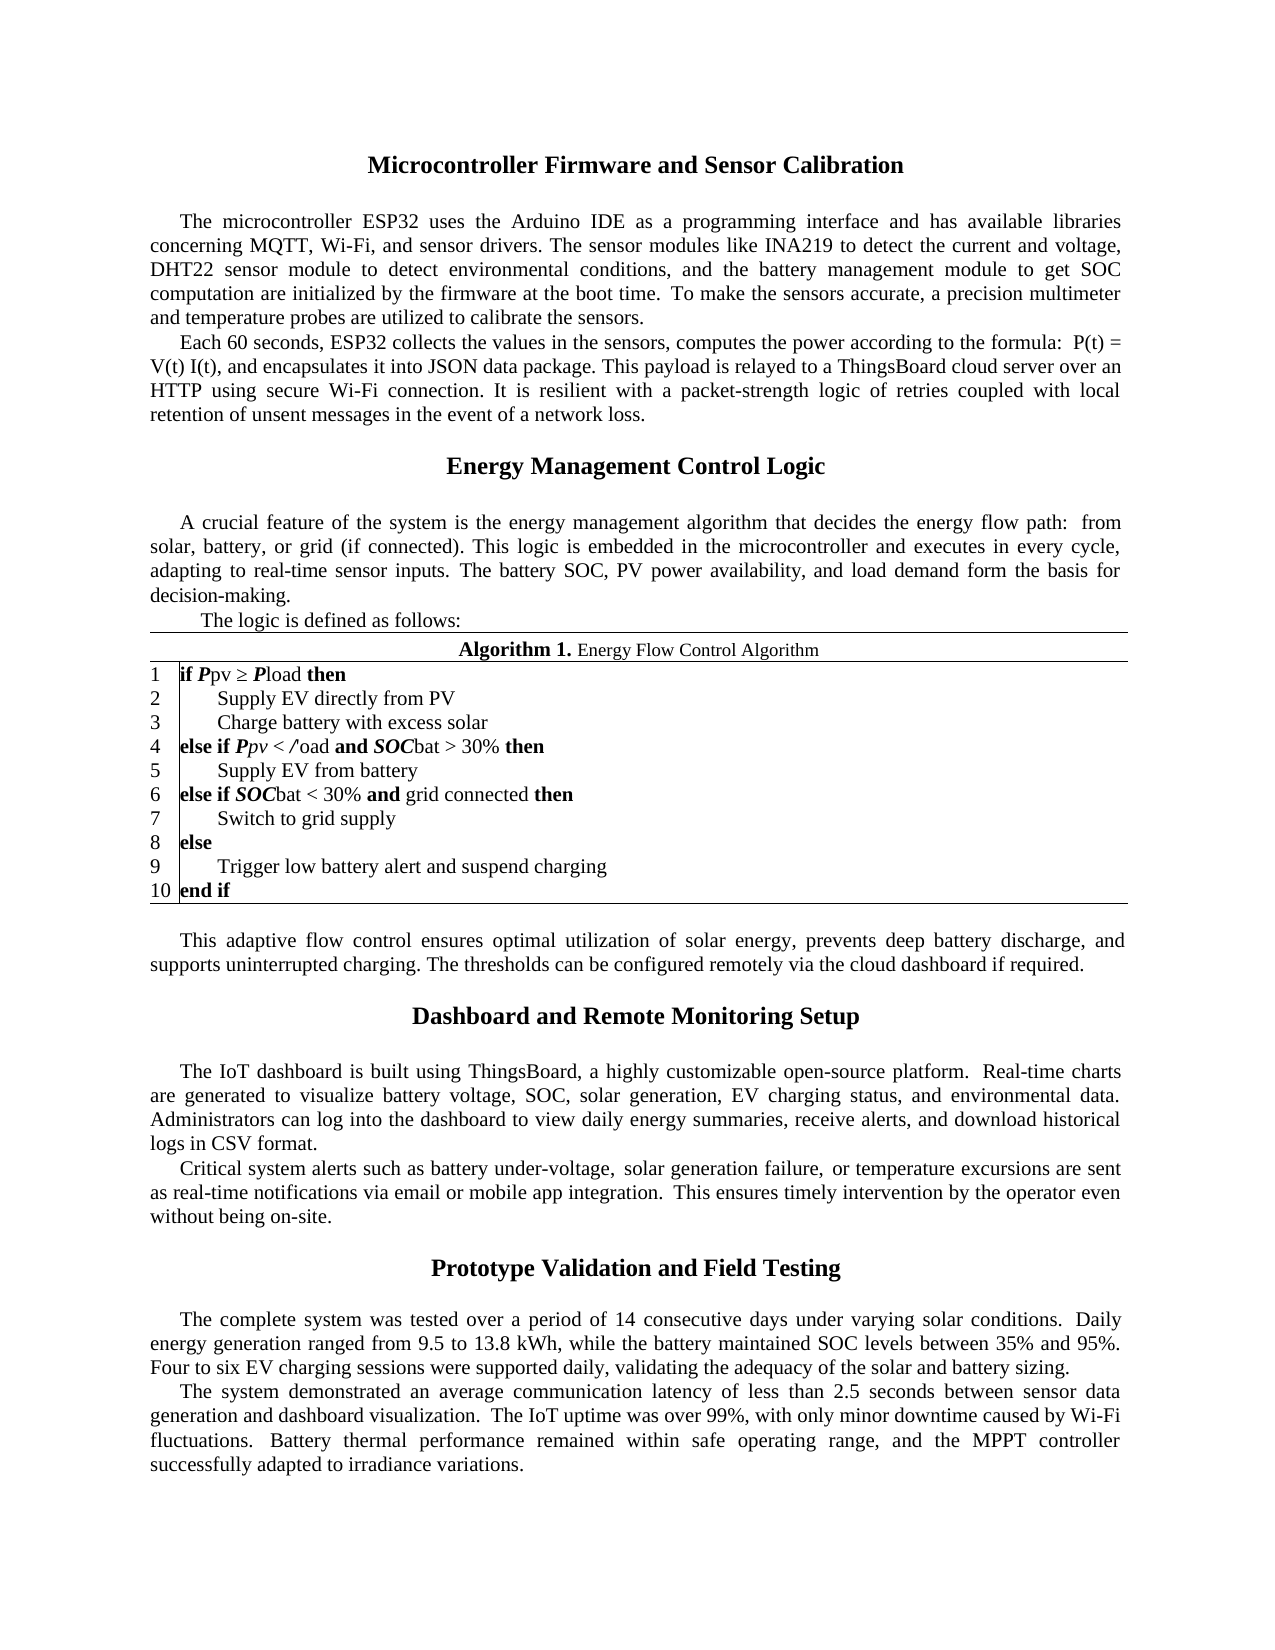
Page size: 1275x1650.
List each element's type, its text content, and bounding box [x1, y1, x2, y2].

table_cell Switch to grid supply [180, 806, 1127, 830]
table_cell 10 [150, 879, 179, 903]
subtitle Dashboard and Remote Monitoring Setup [150, 1001, 1122, 1030]
table_header Algorithm 1. Energy Flow Control Algorithm [150, 633, 1127, 661]
text The microcontroller ESP32 uses the Arduino IDE as a programming interface and has available libraries concerning MQTT, Wi-Fi, and sensor drivers. The sensor modules like INA219 to detect the current and voltage, DHT22 sensor module to detect environmental conditions, and the battery management module to get SOC computation are initialized by the firmware at the boot time. To make the sensors accurate, a precision multimeter and temperature probes are utilized to calibrate the sensors. [150, 209, 1122, 329]
text The logic is defined as follows: [171, 608, 1125, 632]
table_cell if Ppv ≥ Pload then [180, 662, 1127, 686]
table_cell else if Ppv < /'oad and SOCbat > 30% then [180, 734, 1127, 758]
table_cell 6 [150, 782, 179, 806]
table_cell Trigger low battery alert and suspend charging [180, 854, 1127, 878]
table_cell 5 [150, 758, 179, 782]
table_cell end if [180, 879, 1127, 903]
table_cell 3 [150, 710, 179, 734]
text Each 60 seconds, ESP32 collects the values in the sensors, computes the power according to the formula: P(t) = V(t) I(t), and encapsulates it into JSON data package. This payload is relayed to a ThingsBoard cloud server over an HTTP using secure Wi-Fi connection. It is resilient with a packet-strength logic of retries coupled with local retention of unsent messages in the event of a network loss. [150, 330, 1121, 426]
text A crucial feature of the system is the energy management algorithm that decides the energy flow path: from solar, battery, or grid (if connected). This logic is embedded in the microcontroller and executes in every cycle, adapting to real-time sensor inputs. The battery SOC, PV power availability, and load demand form the basis for decision-making. [150, 510, 1122, 607]
text Critical system alerts such as battery under-voltage, solar generation failure, or temperature excursions are sent as real-time notifications via email or mobile app integration. This ensures timely intervention by the operator even without being on-site. [150, 1156, 1121, 1228]
table_cell Supply EV from battery [180, 758, 1127, 782]
table_cell else if SOCbat < 30% and grid connected then [180, 782, 1127, 806]
subtitle Microcontroller Firmware and Sensor Calibration [150, 150, 1122, 179]
table_cell Supply EV directly from PV [180, 686, 1127, 710]
table_cell Charge battery with excess solar [180, 710, 1127, 734]
subtitle Prototype Validation and Field Testing [150, 1253, 1122, 1282]
subtitle Energy Management Control Logic [150, 451, 1122, 480]
table_cell else [180, 830, 1127, 854]
text The system demonstrated an average communication latency of less than 2.5 seconds between sensor data generation and dashboard visualization. The IoT uptime was over 99%, with only minor downtime caused by Wi-Fi fluctuations. Battery thermal performance remained within safe operating range, and the MPPT controller successfully adapted to irradiance variations. [150, 1379, 1121, 1476]
text This adaptive flow control ensures optimal utilization of solar energy, prevents deep battery discharge, and supports uninterrupted charging. The thresholds can be configured remotely via the cloud dashboard if required. [150, 928, 1125, 976]
table_cell 2 [150, 686, 179, 710]
table_cell 8 [150, 830, 179, 854]
text The IoT dashboard is built using ThingsBoard, a highly customizable open-source platform. Real-time charts are generated to visualize battery voltage, SOC, solar generation, EV charging status, and environmental data. Administrators can log into the dashboard to view daily energy summaries, receive alerts, and download historical logs in CSV format. [150, 1059, 1122, 1155]
table_cell 7 [150, 806, 179, 830]
text The complete system was tested over a period of 14 consecutive days under varying solar conditions. Daily energy generation ranged from 9.5 to 13.8 kWh, while the battery maintained SOC levels between 35% and 95%. Four to six EV charging sessions were supported daily, validating the adequacy of the solar and battery sizing. [150, 1307, 1122, 1379]
table_cell 1 [150, 662, 179, 686]
table_cell 9 [150, 854, 179, 878]
table_cell 4 [150, 734, 179, 758]
